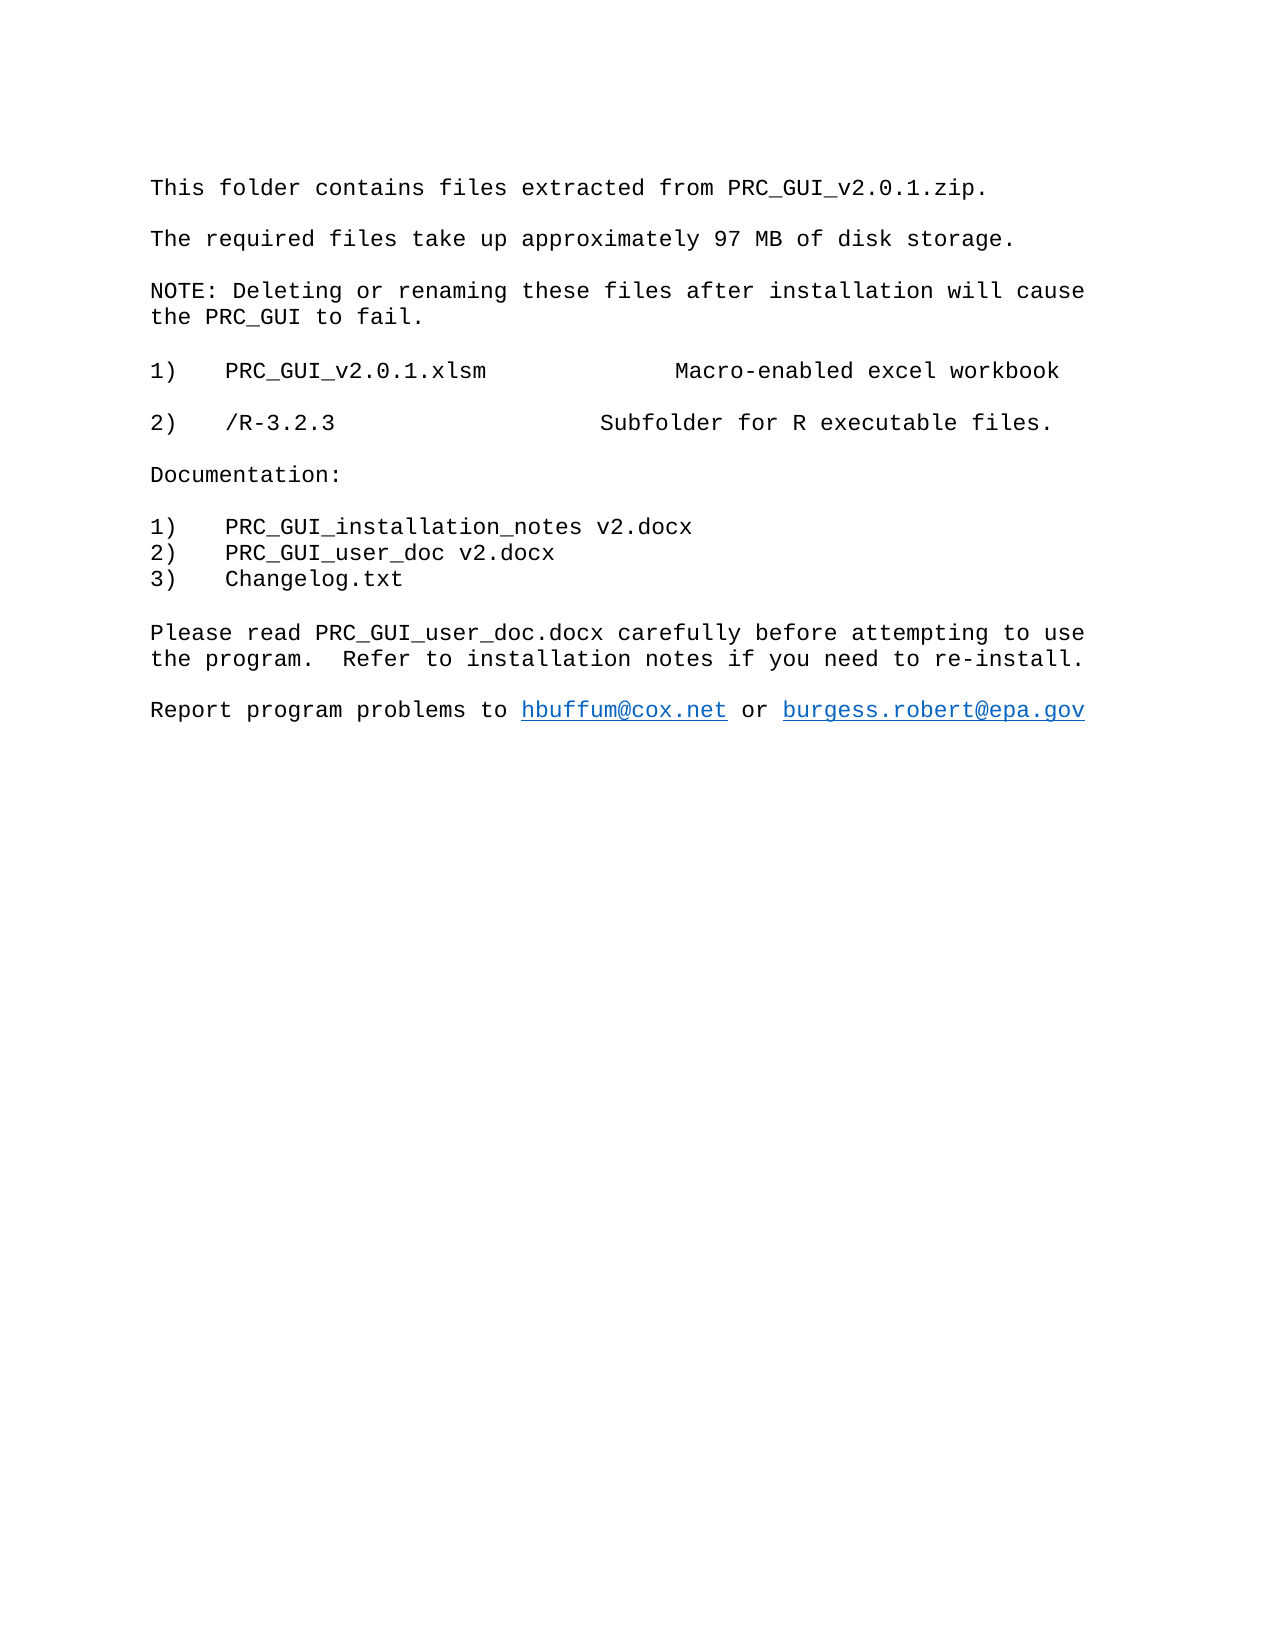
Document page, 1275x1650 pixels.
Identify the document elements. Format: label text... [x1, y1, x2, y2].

text 1) PRC_GUI_v2.0.1.xlsm Macro-enabled excel workbook [150, 359, 1125, 411]
text Documentation: [150, 463, 1125, 489]
text Report program problems to hbuffum@cox.net or burgess.robert@epa.gov [150, 699, 1125, 725]
text 2) /R-3.2.3 Subfolder for R executable files. [150, 411, 1125, 437]
text 2) PRC_GUI_user_doc v2.docx [150, 541, 1125, 567]
text This folder contains files extracted from PRC_GUI_v2.0.1.zip. [150, 176, 1125, 202]
text The required files take up approximately 97 MB of disk storage. [150, 228, 1125, 254]
text Please read PRC_GUI_user_doc.docx carefully before attempting to use the program. Refer to installation notes if you need to re-install. [150, 621, 1125, 673]
text NOTE: Deleting or renaming these files after installation will cause the PRC_GUI to fail. [150, 280, 1125, 332]
text 3) Changelog.txt [150, 567, 1125, 593]
text 1) PRC_GUI_installation_notes v2.docx [150, 515, 1125, 541]
